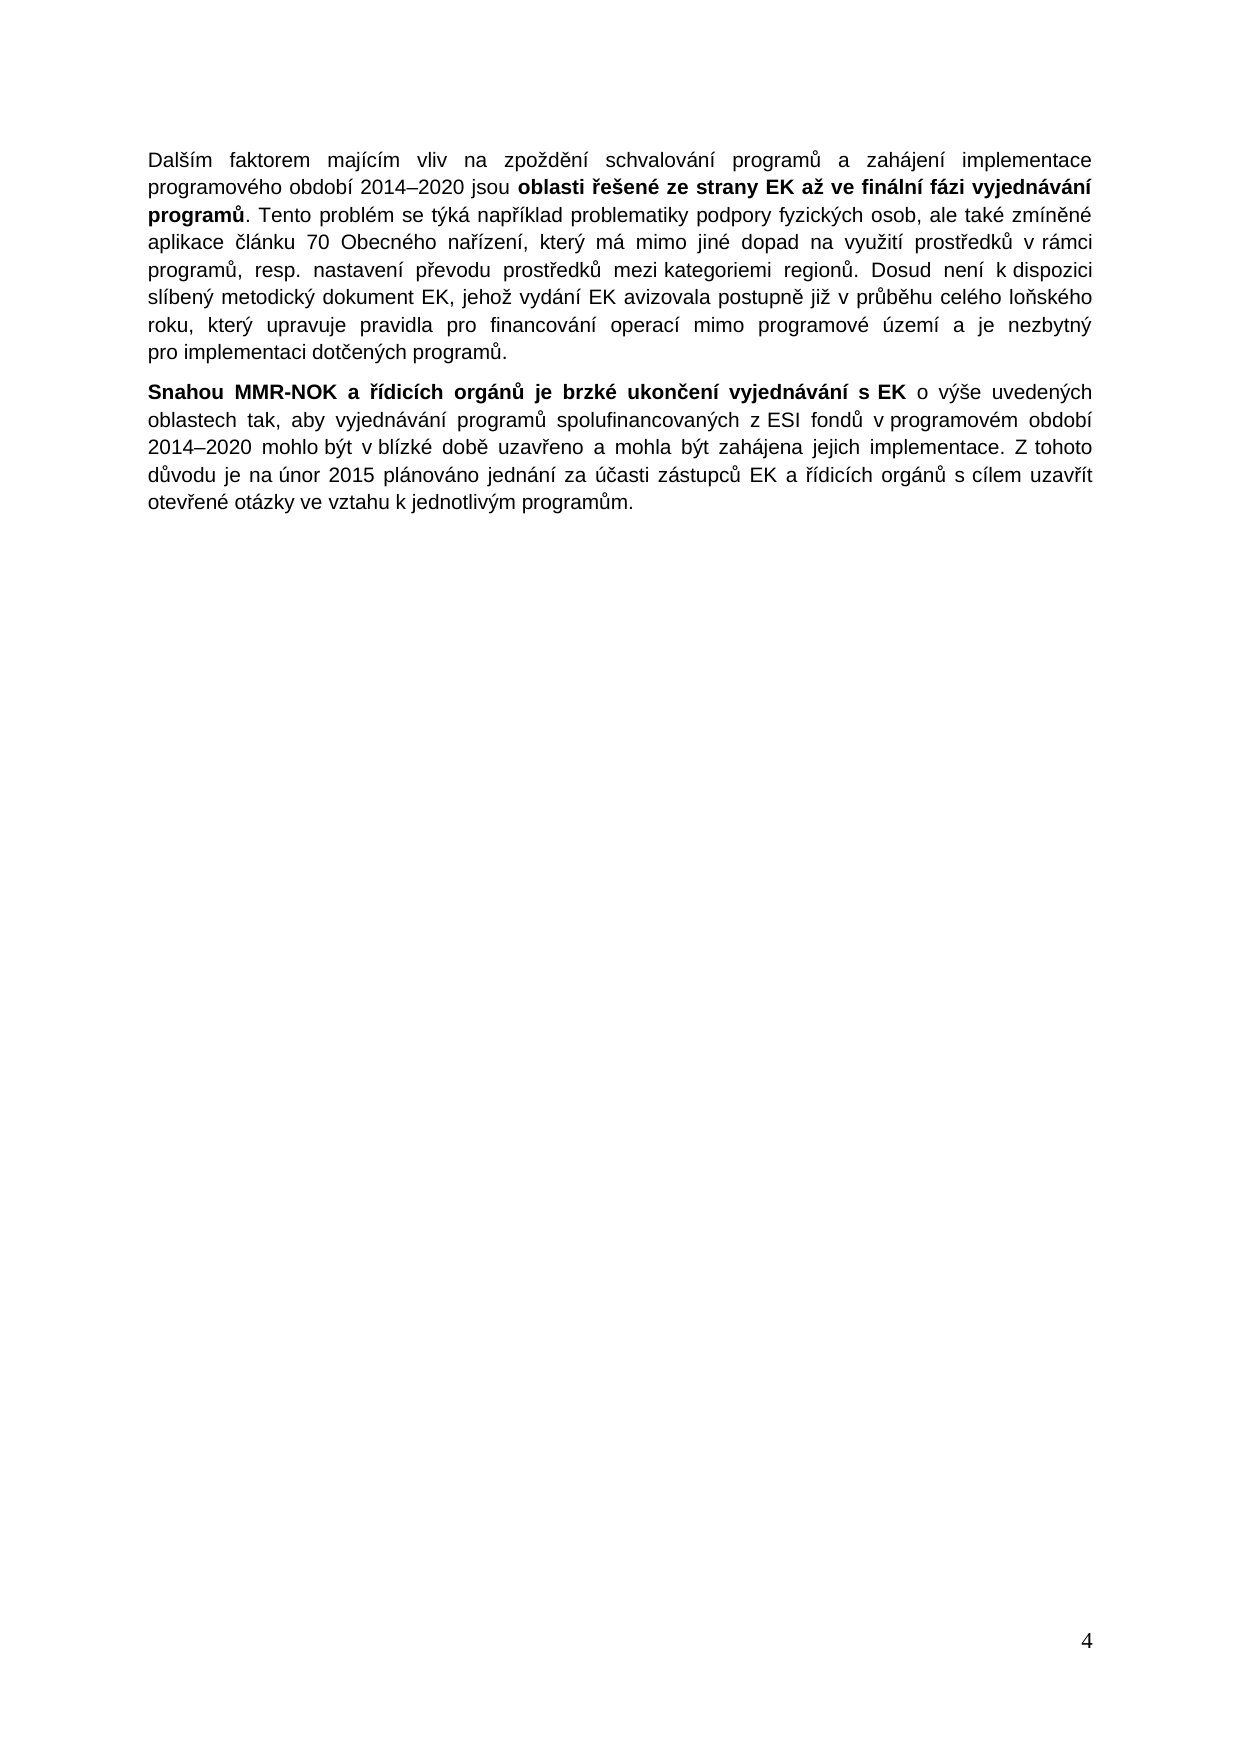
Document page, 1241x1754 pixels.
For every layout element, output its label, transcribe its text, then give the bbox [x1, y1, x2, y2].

text Snahou MMR-NOK a řídicích orgánů je brzké ukončení vyjednávání s EK o výše uvedených oblastech tak, aby vyjednávání programů spolufinancovaných z ESI fondů v programovém období 2014–2020 mohlo být v blízké době uzavřeno a mohla být zahájena jejich implementace. Z tohoto důvodu je na únor 2015 plánováno jednání za účasti zástupců EK a řídicích orgánů s cílem uzavřít otevřené otázky ve vztahu k jednotlivým programům. [148, 380, 1093, 514]
text Dalším faktorem majícím vliv na zpoždění schvalování programů a zahájení implementace programového období 2014–2020 jsou oblasti řešené ze strany EK až ve finální fázi vyjednávání programů. Tento problém se týká například problematiky podpory fyzických osob, ale také zmíněné aplikace článku 70 Obecného nařízení, který má mimo jiné dopad na využití prostředků v rámci programů, resp. nastavení převodu prostředků mezi kategoriemi regionů. Dosud není k dispozici slíbený metodický dokument EK, jehož vydání EK avizovala postupně již v průběhu celého loňského roku, který upravuje pravidla pro financování operací mimo programové území a je nezbytný pro implementaci dotčených programů. [148, 148, 1093, 364]
